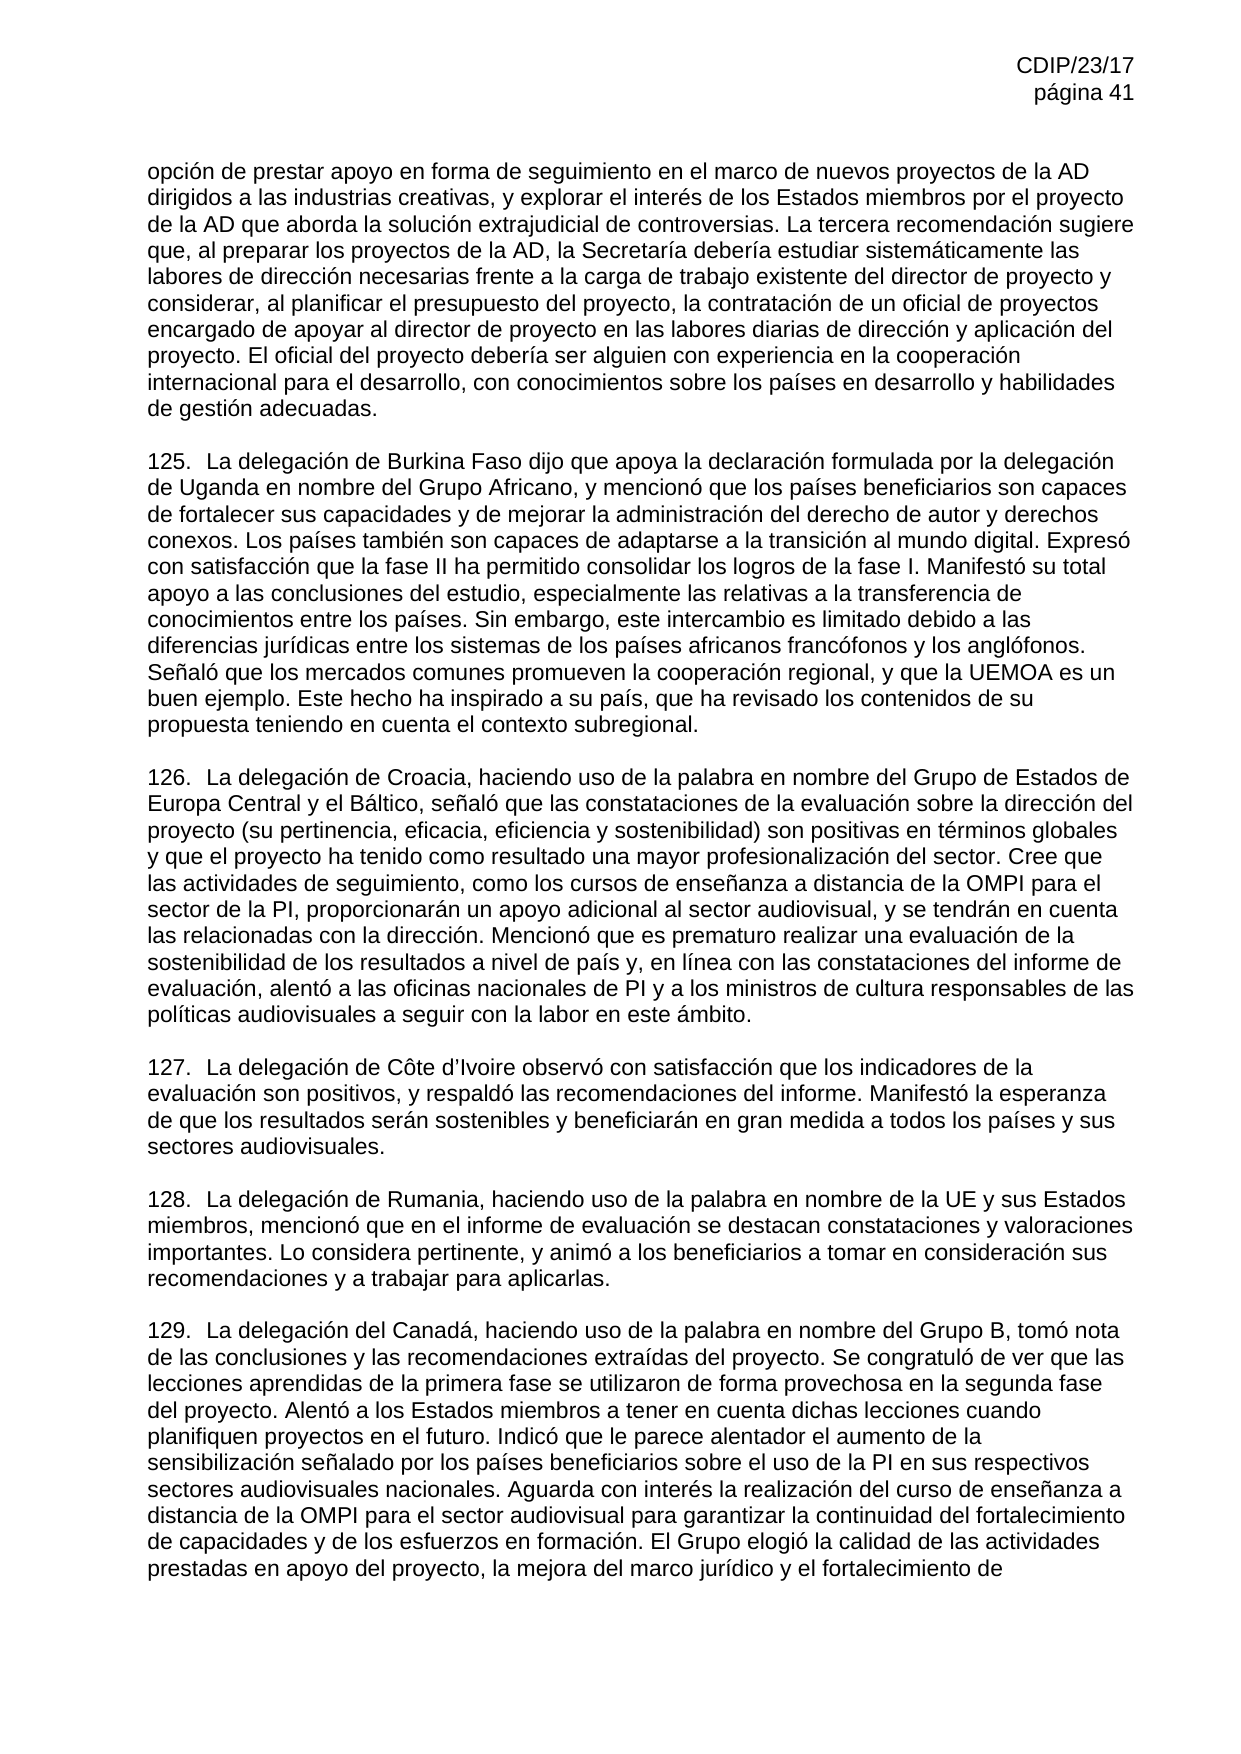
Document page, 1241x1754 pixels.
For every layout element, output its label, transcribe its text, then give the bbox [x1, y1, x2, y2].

list La delegación de Côte d’Ivoire observó con satisfacción que los indicadores de la evaluación son positivos, y respaldó las recomendaciones del informe. Manifestó la esperanza de que los resultados serán sostenibles y beneficiarán en gran medida a todos los países y sus sectores audiovisuales. [147, 1054, 1134, 1159]
list La delegación de Croacia, haciendo uso de la palabra en nombre del Grupo de Estados de Europa Central y el Báltico, señaló que las constataciones de la evaluación sobre la dirección del proyecto (su pertinencia, eficacia, eficiencia y sostenibilidad) son positivas en términos globales y que el proyecto ha tenido como resultado una mayor profesionalización del sector. Cree que las actividades de seguimiento, como los cursos de enseñanza a distancia de la OMPI para el sector de la PI, proporcionarán un apoyo adicional al sector audiovisual, y se tendrán en cuenta las relacionadas con la dirección. Mencionó que es prematuro realizar una evaluación de la sostenibilidad de los resultados a nivel de país y, en línea con las constataciones del informe de evaluación, alentó a las oficinas nacionales de PI y a los ministros de cultura responsables de las políticas audiovisuales a seguir con la labor en este ámbito. [147, 764, 1134, 1028]
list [147, 1317, 1134, 1581]
list La delegación de Burkina Faso dijo que apoya la declaración formulada por la delegación de Uganda en nombre del Grupo Africano, y mencionó que los países beneficiarios son capaces de fortalecer sus capacidades y de mejorar la administración del derecho de autor y derechos conexos. Los países también son capaces de adaptarse a la transición al mundo digital. Expresó con satisfacción que la fase II ha permitido consolidar los logros de la fase I. Manifestó su total apoyo a las conclusiones del estudio, especialmente las relativas a la transferencia de conocimientos entre los países. Sin embargo, este intercambio es limitado debido a las diferencias jurídicas entre los sistemas de los países africanos francófonos y los anglófonos. Señaló que los mercados comunes promueven la cooperación regional, y que la UEMOA es un buen ejemplo. Este hecho ha inspirado a su país, que ha revisado los contenidos de su propuesta teniendo en cuenta el contexto subregional. [147, 448, 1134, 738]
list La delegación de Rumania, haciendo uso de la palabra en nombre de la UE y sus Estados miembros, mencionó que en el informe de evaluación se destacan constataciones y valoraciones importantes. Lo considera pertinente, y animó a los beneficiarios a tomar en consideración sus recomendaciones y a trabajar para aplicarlas. [147, 1186, 1134, 1291]
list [147, 158, 1134, 421]
